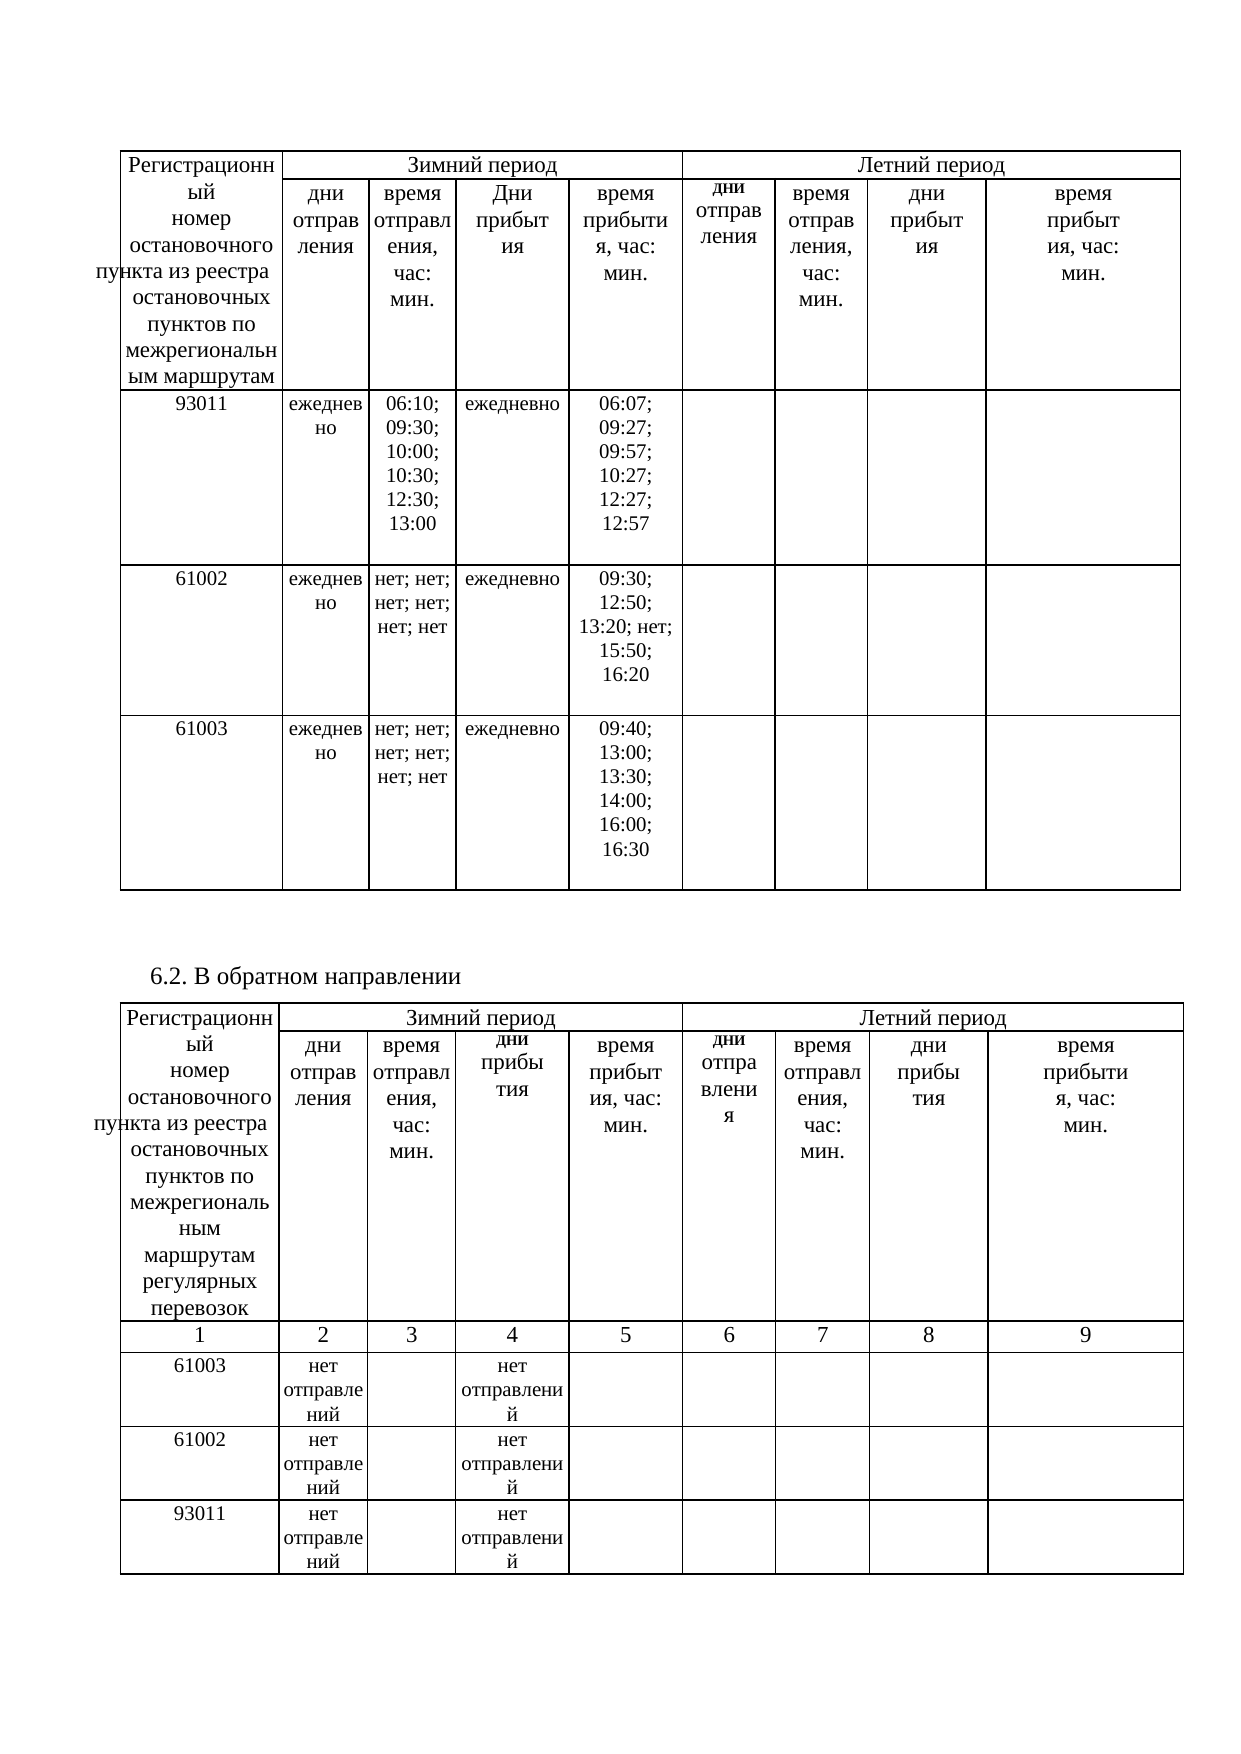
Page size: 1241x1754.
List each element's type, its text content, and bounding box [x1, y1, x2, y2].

table_cell дни прибыт ия [868, 180, 985, 389]
table_cell 93011 [121, 391, 282, 564]
table_cell [776, 566, 867, 714]
table_cell [570, 1353, 682, 1426]
table_cell 61002 [121, 566, 282, 714]
table_cell ежедневно [457, 716, 568, 889]
table_cell [683, 1353, 775, 1426]
table_cell время прибыт ия, час: мин. [570, 1032, 682, 1320]
table_cell нет отправлений [280, 1353, 367, 1426]
table_cell нет отправлений [456, 1353, 568, 1426]
table_cell нет отправлений [280, 1501, 367, 1573]
table_cell [870, 1353, 987, 1426]
table_cell ДНИ отпра влени я [683, 1032, 775, 1320]
table_cell 09:30; 12:50; 13:20; нет; 15:50; 16:20 [570, 566, 682, 714]
table_cell дни отправ ления [283, 180, 368, 389]
table_cell 6 [683, 1322, 775, 1352]
table_cell нет; нет; нет; нет; нет; нет [370, 716, 455, 889]
table_header Зимний период [283, 152, 682, 178]
table_cell время отправл ения, час: мин. [368, 1032, 455, 1320]
table_cell 06:10; 09:30; 10:00; 10:30; 12:30; 13:00 [370, 391, 455, 564]
table_cell нет отправлений [456, 1427, 568, 1499]
table_cell нет; нет; нет; нет; нет; нет [370, 566, 455, 714]
table_cell [776, 391, 867, 564]
table_cell Дни прибыт ия [457, 180, 568, 389]
table_cell время прибыти я, час: мин. [989, 1032, 1183, 1320]
table_cell дни прибы тия [870, 1032, 987, 1320]
table_cell 7 [776, 1322, 869, 1352]
table_cell [776, 716, 867, 889]
table_cell время отправл ения, час: мин. [370, 180, 455, 389]
table_cell [776, 1501, 869, 1573]
table_cell [570, 1427, 682, 1499]
table_cell [570, 1501, 682, 1573]
table_cell [776, 1427, 869, 1499]
table_cell нет отправлений [456, 1501, 568, 1573]
table_cell 61002 [121, 1427, 278, 1499]
table_cell ДНИ отправ ления [683, 180, 774, 389]
table_cell ежедневно [283, 566, 368, 714]
text 6.2. В обратном направлении [150, 961, 1090, 989]
table_cell [368, 1427, 455, 1499]
table_cell ежедневно [283, 391, 368, 564]
table_cell [987, 716, 1180, 889]
table_cell [989, 1427, 1183, 1499]
table_cell 4 [456, 1322, 568, 1352]
table_cell 9 [989, 1322, 1183, 1352]
table_cell [368, 1501, 455, 1573]
table_cell 09:40; 13:00; 13:30; 14:00; 16:00; 16:30 [570, 716, 682, 889]
table_cell [987, 391, 1180, 564]
table_cell [683, 716, 774, 889]
table_cell [368, 1353, 455, 1426]
table_cell время прибыт ия, час: мин. [987, 180, 1180, 389]
table_cell 61003 [121, 1353, 278, 1426]
table_cell [868, 566, 985, 714]
table_cell 5 [570, 1322, 682, 1352]
table_cell 2 [280, 1322, 367, 1352]
table_cell ДНИ прибы тия [456, 1032, 568, 1320]
table_cell [987, 566, 1180, 714]
table_cell 93011 [121, 1501, 278, 1573]
table_header Зимний период [280, 1004, 682, 1030]
table_cell время прибыти я, час: мин. [570, 180, 682, 389]
table_cell нет отправлений [280, 1427, 367, 1499]
table_cell [989, 1353, 1183, 1426]
table_cell [870, 1501, 987, 1573]
table_cell ежедневно [457, 566, 568, 714]
table_cell 1 [121, 1322, 278, 1352]
table_cell [868, 716, 985, 889]
table_cell дни отправ ления [280, 1032, 367, 1320]
table_cell 61003 [121, 716, 282, 889]
table_cell [683, 1427, 775, 1499]
table_cell [683, 391, 774, 564]
table_cell [870, 1427, 987, 1499]
table_cell 06:07; 09:27; 09:57; 10:27; 12:27; 12:57 [570, 391, 682, 564]
table_cell [989, 1501, 1183, 1573]
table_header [121, 1004, 278, 1320]
table_cell ежедневно [457, 391, 568, 564]
table_header Летний период [683, 152, 1180, 178]
table_cell время отправл ения, час: мин. [776, 1032, 869, 1320]
table_cell 8 [870, 1322, 987, 1352]
table_cell ежедневно [283, 716, 368, 889]
table_cell [776, 1353, 869, 1426]
table_cell [868, 391, 985, 564]
table_header Летний период [683, 1004, 1183, 1030]
table_cell [683, 1501, 775, 1573]
table_cell время отправ ления, час: мин. [776, 180, 867, 389]
table_cell [683, 566, 774, 714]
table_cell 3 [368, 1322, 455, 1352]
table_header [121, 152, 282, 389]
